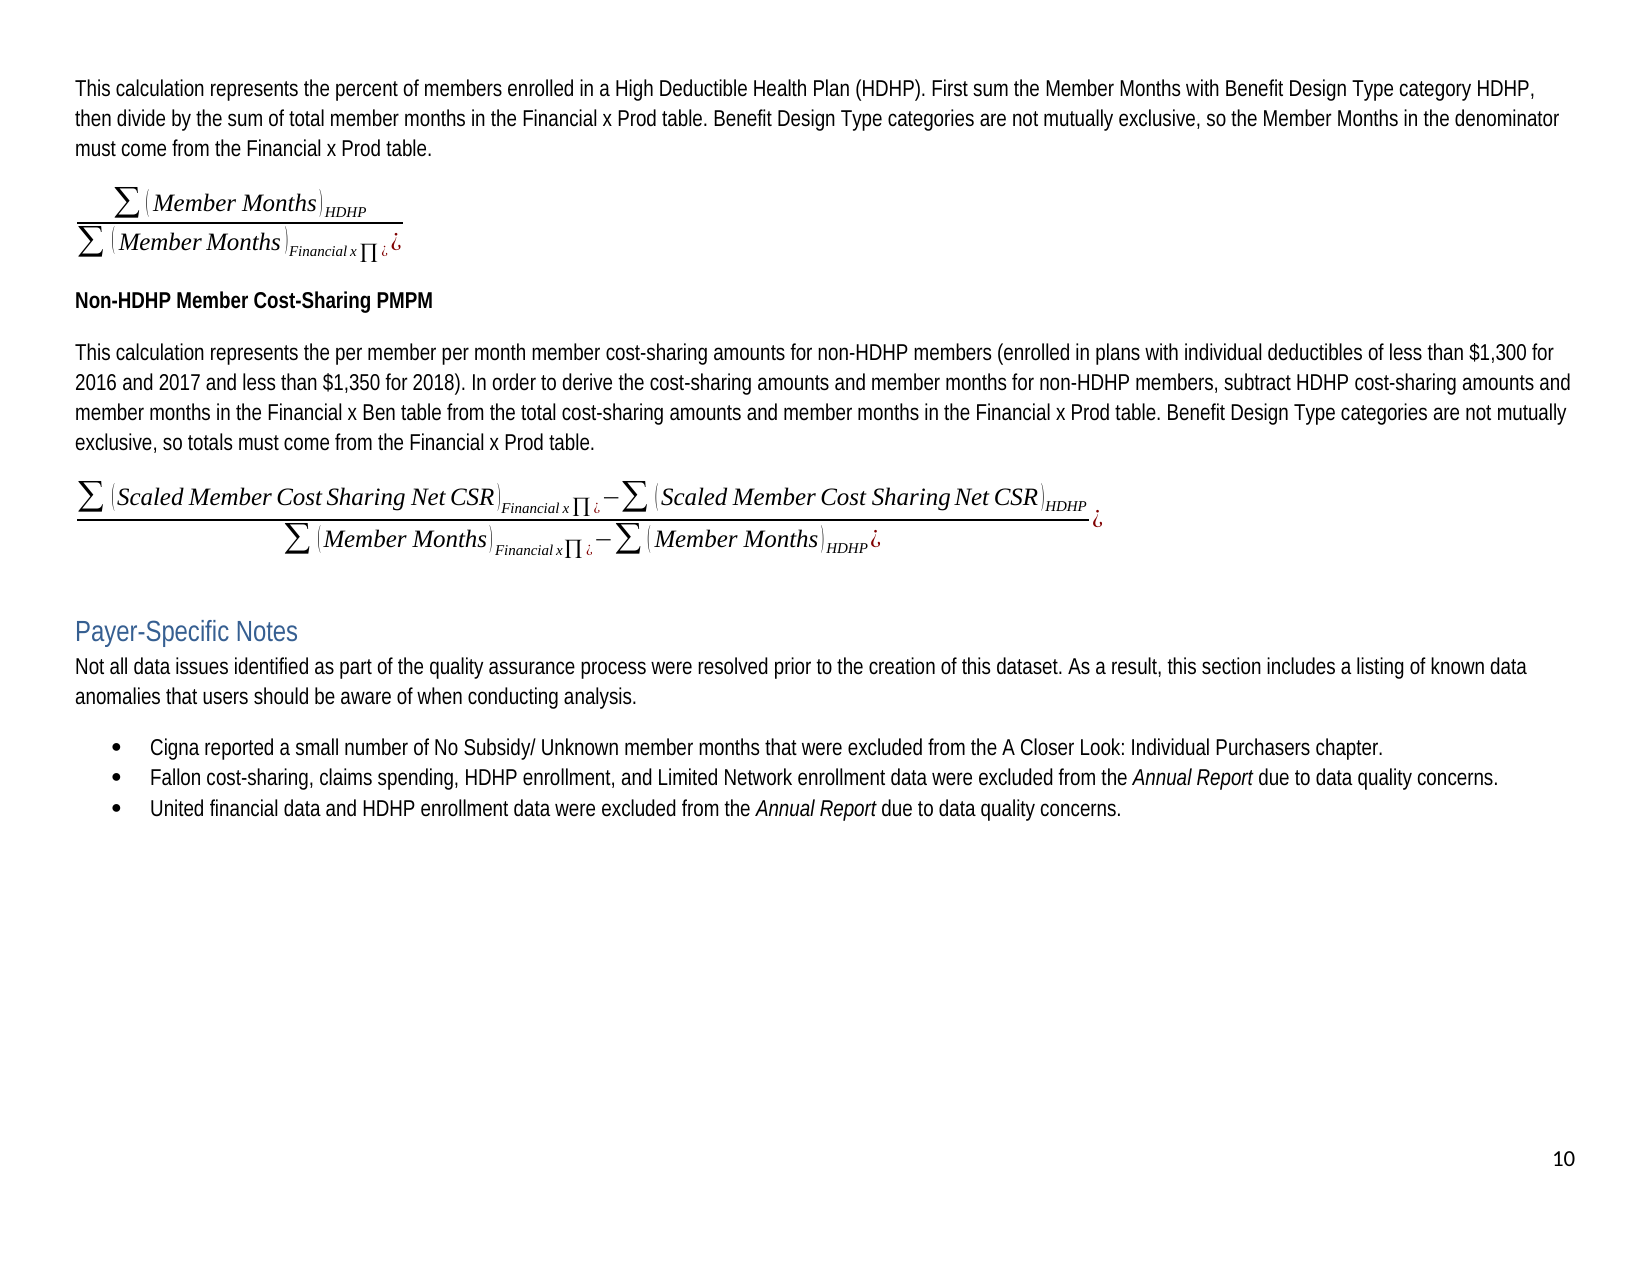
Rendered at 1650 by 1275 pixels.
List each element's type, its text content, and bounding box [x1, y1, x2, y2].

text Non-HDHP Member Cost-Sharing PMPM [75, 287, 1575, 314]
list Cigna reported a small number of No Subsidy/ Unknown member months that were excluded from the A Closer Look: Individual Purchasers chapter. [112, 734, 1575, 760]
list United financial data and HDHP enrollment data were excluded from the Annual Report due to data quality concerns. [112, 794, 1575, 821]
text This calculation represents the percent of members enrolled in a High Deductible Health Plan (HDHP). First sum the Member Months with Benefit Design Type category HDHP, then divide by the sum of total member months in the Financial x Prod table. Benefit Design Type categories are not mutually exclusive, so the Member Months in the denominator must come from the Financial x Prod table. [75, 75, 1575, 162]
list Fallon cost-sharing, claims spending, HDHP enrollment, and Limited Network enrollment data were excluded from the Annual Report due to data quality concerns. [112, 764, 1575, 791]
text This calculation represents the per member per month member cost-sharing amounts for non-HDHP members (enrolled in plans with individual deductibles of less than $1,300 for 2016 and 2017 and less than $1,350 for 2018). In order to derive the cost-sharing amounts and member months for non-HDHP members, subtract HDHP cost-sharing amounts and member months in the Financial x Ben table from the total cost-sharing amounts and member months in the Financial x Prod table. Benefit Design Type categories are not mutually exclusive, so totals must come from the Financial x Prod table. [75, 338, 1575, 456]
text Not all data issues identified as part of the quality assurance process were resolved prior to the creation of this dataset. As a result, this section includes a listing of known data anomalies that users should be aware of when conducting analysis. [75, 653, 1575, 709]
subtitle Payer-Specific Notes [75, 614, 1575, 648]
